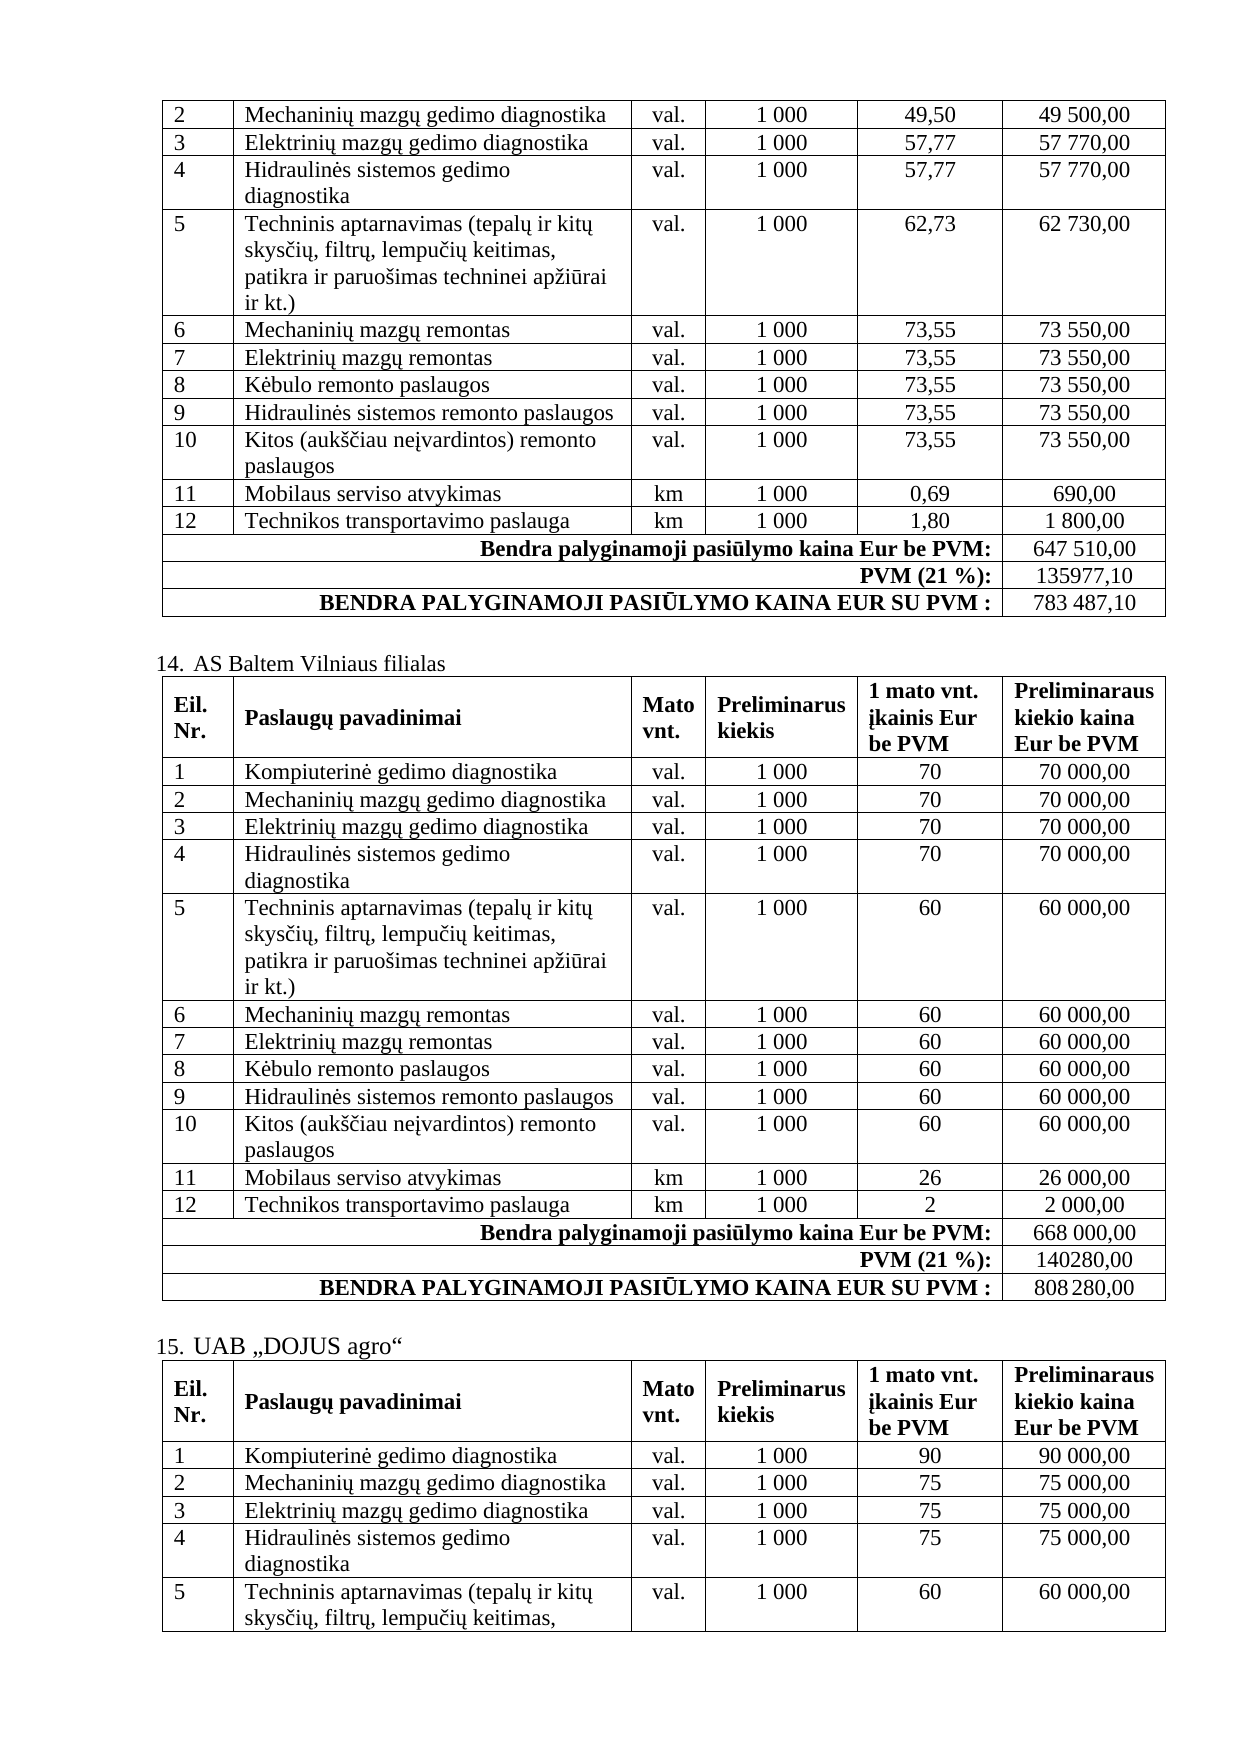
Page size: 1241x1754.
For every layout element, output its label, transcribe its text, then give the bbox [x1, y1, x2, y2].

table_cell Mobilaus serviso atvykimas [234, 1164, 631, 1190]
table_cell 7 [163, 344, 233, 370]
table_cell 5 [163, 1578, 233, 1631]
table_cell 1 000 [706, 371, 857, 398]
table_cell 1 000 [706, 1055, 857, 1082]
table_cell 647 510,00 [1003, 535, 1165, 561]
table_cell Elektrinių mazgų gedimo diagnostika [234, 129, 631, 155]
table_cell Mechaninių mazgų gedimo diagnostika [234, 786, 631, 812]
table_cell 26 000,00 [1003, 1164, 1165, 1190]
table_cell 140280,00 [1003, 1246, 1165, 1272]
table_cell Bendra palyginamoji pasiūlymo kaina Eur be PVM: [163, 1219, 1002, 1245]
table_cell Kompiuterinė gedimo diagnostika [234, 1442, 631, 1468]
table_cell 49,50 [858, 101, 1002, 128]
table_cell 70 [858, 758, 1002, 784]
table_cell 73,55 [858, 371, 1002, 398]
table_cell val. [632, 426, 705, 479]
table_cell 690,00 [1003, 480, 1165, 506]
table_cell 70 000,00 [1003, 840, 1165, 893]
table_cell 5 [163, 210, 233, 315]
table_cell 10 [163, 1110, 233, 1163]
table_cell val. [632, 101, 705, 128]
table_cell val. [632, 129, 705, 155]
table_cell val. [632, 344, 705, 370]
table_cell 1 000 [706, 758, 857, 784]
table_cell val. [632, 1442, 705, 1468]
table_cell val. [632, 758, 705, 784]
table_cell 7 [163, 1028, 233, 1054]
table_header 1 mato vnt. įkainis Eur be PVM [858, 677, 1002, 757]
table_cell Technikos transportavimo paslauga [234, 507, 631, 533]
table_cell Kėbulo remonto paslaugos [234, 1055, 631, 1082]
table_cell 60 [858, 1578, 1002, 1631]
table_cell 1 000 [706, 426, 857, 479]
table_cell Bendra palyginamoji pasiūlymo kaina Eur be PVM: [163, 535, 1002, 561]
table_cell val. [632, 316, 705, 343]
list AS Baltem Vilniaus filialas [156, 650, 1166, 676]
table_cell 73,55 [858, 426, 1002, 479]
table_cell Elektrinių mazgų remontas [234, 1028, 631, 1054]
table_cell 1 000 [706, 1497, 857, 1523]
table_cell val. [632, 1469, 705, 1496]
table_cell 3 [163, 129, 233, 155]
table_cell 1,80 [858, 507, 1002, 533]
table_cell 90 [858, 1442, 1002, 1468]
table_cell 4 [163, 840, 233, 893]
table_cell 1 000 [706, 1191, 857, 1218]
table_cell 2 000,00 [1003, 1191, 1165, 1218]
table_cell Hidraulinės sistemos remonto paslaugos [234, 399, 631, 425]
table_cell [234, 1578, 631, 1631]
table_cell 1 000 [706, 1110, 857, 1163]
table_cell 75 [858, 1469, 1002, 1496]
table_cell 1 000 [706, 316, 857, 343]
table_cell 1 000 [706, 1164, 857, 1190]
table_cell 2 [163, 1469, 233, 1496]
table_cell 60 000,00 [1003, 1083, 1165, 1109]
table_cell 73 550,00 [1003, 426, 1165, 479]
table_cell 60 000,00 [1003, 1001, 1165, 1027]
table_cell val. [632, 1028, 705, 1054]
table_header Mato vnt. [632, 1361, 705, 1441]
table_cell Techninis aptarnavimas (tepalų ir kitų skysčių, filtrų, lempučių keitimas, patikra ir paruošimas techninei apžiūrai ir kt.) [234, 894, 631, 999]
table_cell val. [632, 1083, 705, 1109]
table_cell 5 [163, 894, 233, 999]
table_header Eil. Nr. [163, 677, 233, 757]
table_cell 2 [163, 786, 233, 812]
table_header Mato vnt. [632, 677, 705, 757]
table_header Paslaugų pavadinimai [234, 677, 631, 757]
table_cell Kitos (aukščiau neįvardintos) remonto paslaugos [234, 1110, 631, 1163]
table_cell Elektrinių mazgų gedimo diagnostika [234, 1497, 631, 1523]
table_cell 3 [163, 1497, 233, 1523]
table_cell 4 [163, 1524, 233, 1577]
table_cell 73,55 [858, 399, 1002, 425]
table_cell 1 [163, 758, 233, 784]
table_cell 26 [858, 1164, 1002, 1190]
table_cell 6 [163, 316, 233, 343]
table_cell 1 000 [706, 210, 857, 315]
table_cell 1 000 [706, 129, 857, 155]
table_cell val. [632, 156, 705, 209]
table_cell val. [632, 1110, 705, 1163]
table_cell 1 000 [706, 507, 857, 533]
table_cell Mobilaus serviso atvykimas [234, 480, 631, 506]
table_cell 73,55 [858, 316, 1002, 343]
table_cell 1 000 [706, 1083, 857, 1109]
table_cell 11 [163, 480, 233, 506]
table_cell val. [632, 813, 705, 839]
table_cell 73 550,00 [1003, 399, 1165, 425]
table_cell 75 000,00 [1003, 1469, 1165, 1496]
table_cell 2 [858, 1191, 1002, 1218]
table_cell 73 550,00 [1003, 344, 1165, 370]
table_cell 1 000 [706, 894, 857, 999]
table_cell 12 [163, 507, 233, 533]
table_cell Mechaninių mazgų gedimo diagnostika [234, 1469, 631, 1496]
table_cell 60 [858, 1001, 1002, 1027]
table_cell 1 000 [706, 1524, 857, 1577]
table_cell km [632, 507, 705, 533]
table_cell km [632, 480, 705, 506]
table_cell 73 550,00 [1003, 371, 1165, 398]
table_cell BENDRA PALYGINAMOJI PASIŪLYMO KAINA EUR SU PVM : [163, 1274, 1002, 1300]
table_cell Technikos transportavimo paslauga [234, 1191, 631, 1218]
table_cell 1 000 [706, 1469, 857, 1496]
table_cell 783 487,10 [1003, 589, 1165, 616]
table_cell 60 [858, 1028, 1002, 1054]
table_cell 57 770,00 [1003, 129, 1165, 155]
table_cell 8 [163, 1055, 233, 1082]
table_cell 75 [858, 1524, 1002, 1577]
table_cell val. [632, 786, 705, 812]
table_cell 70 000,00 [1003, 758, 1165, 784]
table_cell Hidraulinės sistemos gedimo diagnostika [234, 156, 631, 209]
table_cell 57,77 [858, 156, 1002, 209]
table_cell 75 000,00 [1003, 1497, 1165, 1523]
table_cell 60 000,00 [1003, 1028, 1165, 1054]
table_cell Hidraulinės sistemos gedimo diagnostika [234, 840, 631, 893]
table_cell 1 [163, 1442, 233, 1468]
table_cell 1 000 [706, 399, 857, 425]
table_cell val. [632, 1578, 705, 1631]
table_cell 1 000 [706, 1442, 857, 1468]
table_cell Mechaninių mazgų gedimo diagnostika [234, 101, 631, 128]
table_cell Kėbulo remonto paslaugos [234, 371, 631, 398]
table_cell 75 000,00 [1003, 1524, 1165, 1577]
table_cell 75 [858, 1497, 1002, 1523]
table_cell 70 [858, 840, 1002, 893]
table_cell 1 000 [706, 156, 857, 209]
table_cell 12 [163, 1191, 233, 1218]
table_cell BENDRA PALYGINAMOJI PASIŪLYMO KAINA EUR SU PVM : [163, 589, 1002, 616]
table_cell PVM (21 %): [163, 562, 1002, 588]
table_cell 70 [858, 813, 1002, 839]
table_cell val. [632, 1524, 705, 1577]
table_cell 1 000 [706, 813, 857, 839]
table_header Preliminarus kiekis [706, 1361, 857, 1441]
table_cell 60 [858, 894, 1002, 999]
table_header Paslaugų pavadinimai [234, 1361, 631, 1441]
table_cell 60 000,00 [1003, 1055, 1165, 1082]
table_cell 9 [163, 399, 233, 425]
table_cell 6 [163, 1001, 233, 1027]
table_cell 60 [858, 1110, 1002, 1163]
table_header Eil. Nr. [163, 1361, 233, 1441]
table_cell val. [632, 399, 705, 425]
table_cell 2 [163, 101, 233, 128]
table_cell Mechaninių mazgų remontas [234, 316, 631, 343]
table_cell Kompiuterinė gedimo diagnostika [234, 758, 631, 784]
table_cell 3 [163, 813, 233, 839]
table_cell 4 [163, 156, 233, 209]
table_cell Elektrinių mazgų remontas [234, 344, 631, 370]
table_header Preliminarus kiekis [706, 677, 857, 757]
table_header Preliminaraus kiekio kaina Eur be PVM [1003, 1361, 1165, 1441]
table_cell 280,00 [1003, 1274, 1165, 1300]
table_cell 60 [858, 1055, 1002, 1082]
table_cell Techninis aptarnavimas (tepalų ir kitų skysčių, filtrų, lempučių keitimas, patikra ir paruošimas techninei apžiūrai ir kt.) [234, 210, 631, 315]
table_cell 1 000 [706, 344, 857, 370]
table_cell Hidraulinės sistemos gedimo diagnostika [234, 1524, 631, 1577]
table_cell val. [632, 894, 705, 999]
table_cell km [632, 1164, 705, 1190]
table_cell val. [632, 1055, 705, 1082]
table_cell 1 000 [706, 1001, 857, 1027]
table_cell 73 550,00 [1003, 316, 1165, 343]
table_cell val. [632, 371, 705, 398]
table_cell 135977,10 [1003, 562, 1165, 588]
table_cell 1 000 [706, 480, 857, 506]
table_cell 1 000 [706, 101, 857, 128]
table_cell 60 000,00 [1003, 894, 1165, 999]
table_cell 10 [163, 426, 233, 479]
table_cell val. [632, 210, 705, 315]
table_header 1 mato vnt. įkainis Eur be PVM [858, 1361, 1002, 1441]
table_cell 1 000 [706, 786, 857, 812]
table_cell Elektrinių mazgų gedimo diagnostika [234, 813, 631, 839]
table_cell val. [632, 840, 705, 893]
table_cell 60 000,00 [1003, 1578, 1165, 1631]
table_cell 90 000,00 [1003, 1442, 1165, 1468]
table_cell 62 730,00 [1003, 210, 1165, 315]
table_cell Kitos (aukščiau neįvardintos) remonto paslaugos [234, 426, 631, 479]
table_cell 11 [163, 1164, 233, 1190]
table_cell Hidraulinės sistemos remonto paslaugos [234, 1083, 631, 1109]
table_cell 49 500,00 [1003, 101, 1165, 128]
table_cell 70 000,00 [1003, 786, 1165, 812]
table_cell km [632, 1191, 705, 1218]
table_cell 1 000 [706, 840, 857, 893]
table_cell 1 000 [706, 1028, 857, 1054]
table_header Preliminaraus kiekio kaina Eur be PVM [1003, 677, 1165, 757]
table_cell val. [632, 1497, 705, 1523]
table_cell 1 000 [706, 1578, 857, 1631]
table_cell 57,77 [858, 129, 1002, 155]
table_cell 70 000,00 [1003, 813, 1165, 839]
table_cell 8 [163, 371, 233, 398]
table_cell PVM (21 %): [163, 1246, 1002, 1272]
table_cell 1 800,00 [1003, 507, 1165, 533]
table_cell 73,55 [858, 344, 1002, 370]
table_cell 60 000,00 [1003, 1110, 1165, 1163]
table_cell 57 770,00 [1003, 156, 1165, 209]
table_cell Mechaninių mazgų remontas [234, 1001, 631, 1027]
table_cell 668 000,00 [1003, 1219, 1165, 1245]
table_cell 70 [858, 786, 1002, 812]
table_cell val. [632, 1001, 705, 1027]
table_cell 62,73 [858, 210, 1002, 315]
table_cell 9 [163, 1083, 233, 1109]
table_cell 0,69 [858, 480, 1002, 506]
table_cell 60 [858, 1083, 1002, 1109]
